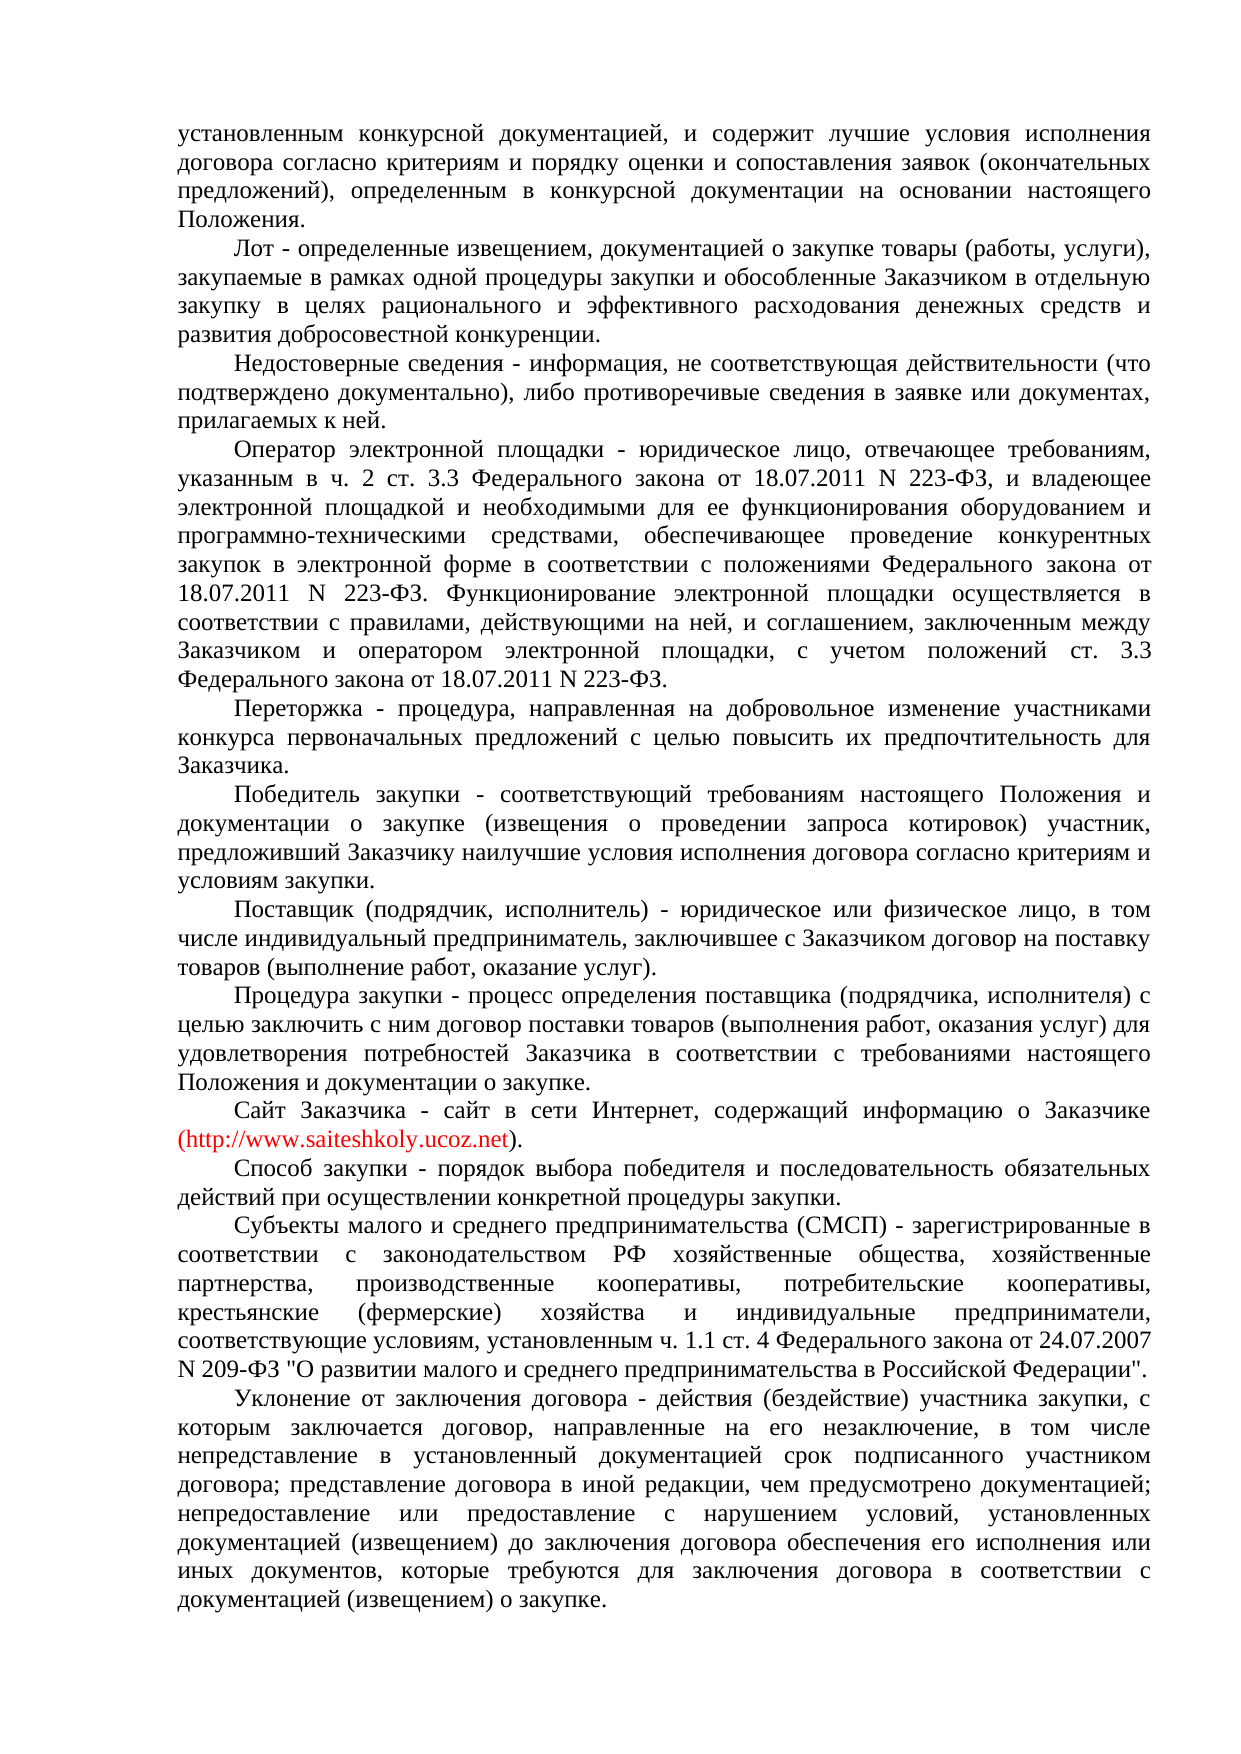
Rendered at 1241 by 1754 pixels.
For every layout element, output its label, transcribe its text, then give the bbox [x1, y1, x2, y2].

text Победитель закупки - соответствующий требованиям настоящего Положения и документации о закупке (извещения о проведении запроса котировок) участник, предложивший Заказчику наилучшие условия исполнения договора согласно критериям и условиям закупки. [177, 779, 1152, 894]
text Процедура закупки - процесс определения поставщика (подрядчика, исполнителя) с целью заключить с ним договор поставки товаров (выполнения работ, оказания услуг) для удовлетворения потребностей Заказчика в соответствии с требованиями настоящего Положения и документации о закупке. [177, 981, 1152, 1096]
text Оператор электронной площадки - юридическое лицо, отвечающее требованиям, указанным в ч. 2 ст. 3.3 Федерального закона от 18.07.2011 N 223-ФЗ, и владеющее электронной площадкой и необходимыми для ее функционирования оборудованием и программно-техническими средствами, обеспечивающее проведение конкурентных закупок в электронной форме в соответствии с положениями Федерального закона от 18.07.2011 N 223-ФЗ. Функционирование электронной площадки осуществляется в соответствии с правилами, действующими на ней, и соглашением, заключенным между Заказчиком и оператором электронной площадки, с учетом положений ст. 3.3 Федерального закона от 18.07.2011 N 223-ФЗ. [177, 434, 1152, 693]
text Субъекты малого и среднего предпринимательства (СМСП) - зарегистрированные в соответствии с законодательством РФ хозяйственные общества, хозяйственные партнерства, производственные кооперативы, потребительские кооперативы, крестьянские (фермерские) хозяйства и индивидуальные предприниматели, соответствующие условиям, установленным ч. 1.1 ст. 4 Федерального закона от 24.07.2007 N 209-ФЗ "О развитии малого и среднего предпринимательства в Российской Федерации". [177, 1211, 1152, 1383]
text Способ закупки - порядок выбора победителя и последовательность обязательных действий при осуществлении конкретной процедуры закупки. [177, 1153, 1152, 1211]
text Недостоверные сведения - информация, не соответствующая действительности (что подтверждено документально), либо противоречивые сведения в заявке или документах, прилагаемых к ней. [177, 348, 1152, 434]
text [177, 118, 1152, 233]
text Уклонение от заключения договора - действия (бездействие) участника закупки, с которым заключается договор, направленные на его незаключение, в том числе непредставление в установленный документацией срок подписанного участником договора; представление договора в иной редакции, чем предусмотрено документацией; непредоставление или предоставление с нарушением условий, установленных документацией (извещением) до заключения договора обеспечения его исполнения или иных документов, которые требуются для заключения договора в соответствии с документацией (извещением) о закупке. [177, 1383, 1152, 1613]
text Переторжка - процедура, направленная на добровольное изменение участниками конкурса первоначальных предложений с целью повысить их предпочтительность для Заказчика. [177, 693, 1152, 779]
text Сайт Заказчика - сайт в сети Интернет, содержащий информацию о Заказчике (http://www.saiteshkoly.ucoz.net). [177, 1096, 1152, 1153]
text Поставщик (подрядчик, исполнитель) - юридическое или физическое лицо, в том числе индивидуальный предприниматель, заключившее с Заказчиком договор на поставку товаров (выполнение работ, оказание услуг). [177, 894, 1152, 981]
text Лот - определенные извещением, документацией о закупке товары (работы, услуги), закупаемые в рамках одной процедуры закупки и обособленные Заказчиком в отдельную закупку в целях рационального и эффективного расходования денежных средств и развития добросовестной конкуренции. [177, 233, 1152, 348]
